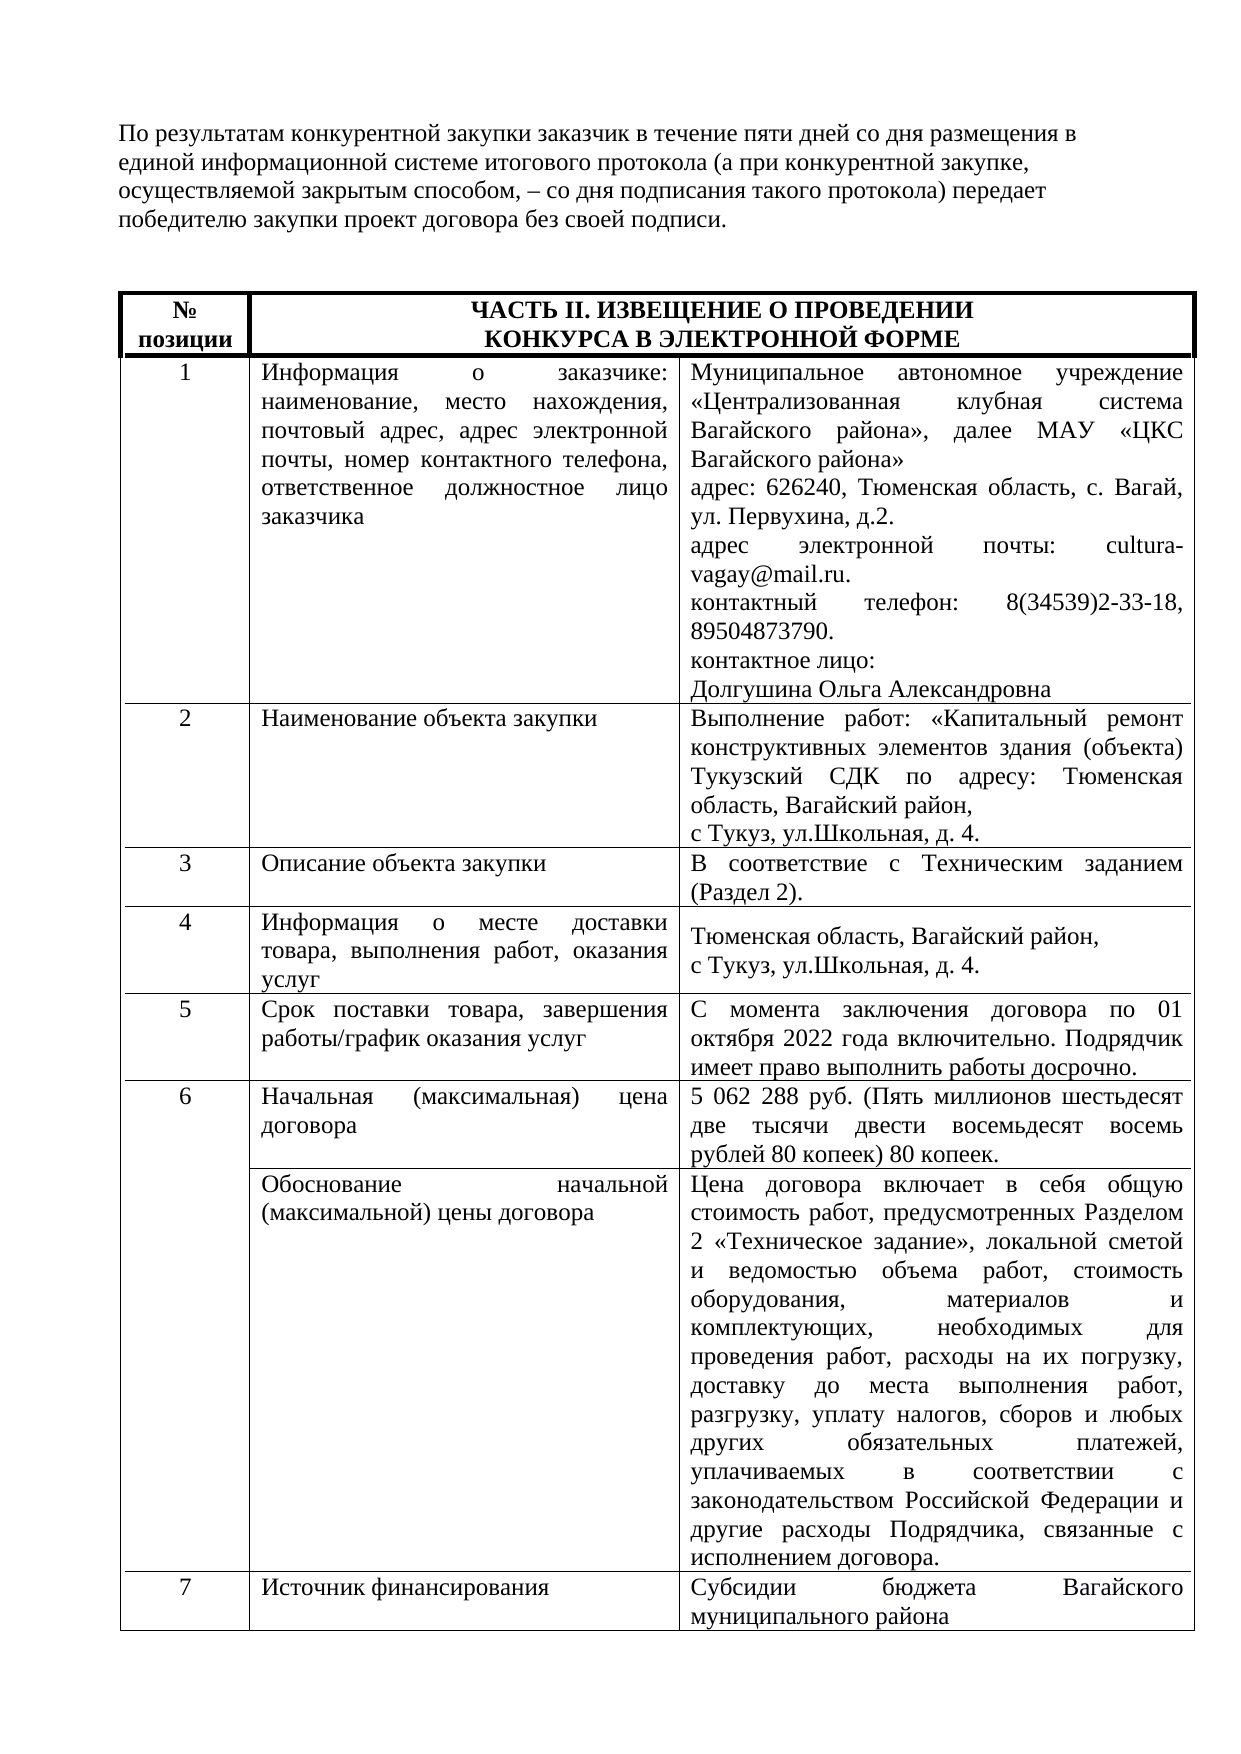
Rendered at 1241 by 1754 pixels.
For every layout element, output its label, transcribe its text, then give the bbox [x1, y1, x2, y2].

table_cell Обоснование начальной (максимальной) цены договора [250, 1169, 679, 1571]
table_header № позиции [123, 295, 247, 353]
table_cell 5 062 288 руб. (Пять миллионов шестьдесят две тысячи двести восемьдесят восемь рублей 80 копеек) 80 копеек. [680, 1080, 1194, 1168]
table_cell 2 [121, 703, 249, 847]
table_cell 3 [121, 847, 249, 906]
table_cell 1 [121, 353, 249, 702]
table_cell Тюменская область, Вагайский район, с Тукуз, ул.Школьная, д. 4. [680, 906, 1194, 993]
table_cell Наименование объекта закупки [250, 704, 679, 847]
table_cell Муниципальное автономное учреждение «Централизованная клубная система Вагайского района», далее МАУ «ЦКС Вагайского района» адрес: 626240, Тюменская область, с. Вагай, ул. Первухина, д.2. адрес электронной почты: cultura-vagay@mail.ru. контактный телефон: 8(34539)2-33-18, 89504873790. контактное лицо: Долгушина Ольга Александровна [680, 353, 1194, 702]
table_cell С момента заключения договора по 01 октября 2022 года включительно. Подрядчик имеет право выполнить работы досрочно. [680, 993, 1194, 1080]
table_cell 5 [121, 993, 249, 1080]
table_cell В соответствие с Техническим заданием (Раздел 2). [680, 847, 1194, 906]
table_cell Срок поставки товара, завершения работы/график оказания услуг [250, 994, 679, 1080]
table_cell 4 [121, 906, 249, 993]
table_cell Информация о месте доставки товара, выполнения работ, оказания услуг [250, 907, 679, 993]
text По результатам конкурентной закупки заказчик в течение пяти дней со дня размещения в единой информационной системе итогового протокола (а при конкурентной закупке, осуществляемой закрытым способом, – со дня подписания такого протокола) передает победителю закупки проект договора без своей подписи. [118, 118, 1122, 233]
table_header ЧАСТЬ II. ИЗВЕЩЕНИЕ О ПРОВЕДЕНИИ КОНКУРСА В ЭЛЕКТРОННОЙ ФОРМЕ [252, 295, 1192, 353]
table_cell Источник финансирования [250, 1572, 679, 1630]
table_cell Цена договора включает в себя общую стоимость работ, предусмотренных Разделом 2 «Техническое задание», локальной сметой и ведомостью объема работ, стоимость оборудования, материалов и комплектующих, необходимых для проведения работ, расходы на их погрузку, доставку до места выполнения работ, разгрузку, уплату налогов, сборов и любых других обязательных платежей, уплачиваемых в соответствии с законодательством Российской Федерации и другие расходы Подрядчика, связанные с исполнением договора. [680, 1168, 1194, 1571]
table_cell Выполнение работ: «Капитальный ремонт конструктивных элементов здания (объекта) Тукузский СДК по адресу: Тюменская область, Вагайский район, с Тукуз, ул.Школьная, д. 4. [680, 703, 1194, 847]
table_cell 7 [121, 1571, 249, 1630]
table_cell Субсидии бюджета Вагайского муниципального района [680, 1571, 1194, 1630]
table_cell 6 [121, 1080, 249, 1571]
table_cell Начальная (максимальная) цена договора [250, 1081, 679, 1168]
table_cell Информация о заказчике: наименование, место нахождения, почтовый адрес, адрес электронной почты, номер контактного телефона, ответственное должностное лицо заказчика [250, 358, 679, 702]
table_cell Описание объекта закупки [250, 848, 679, 906]
